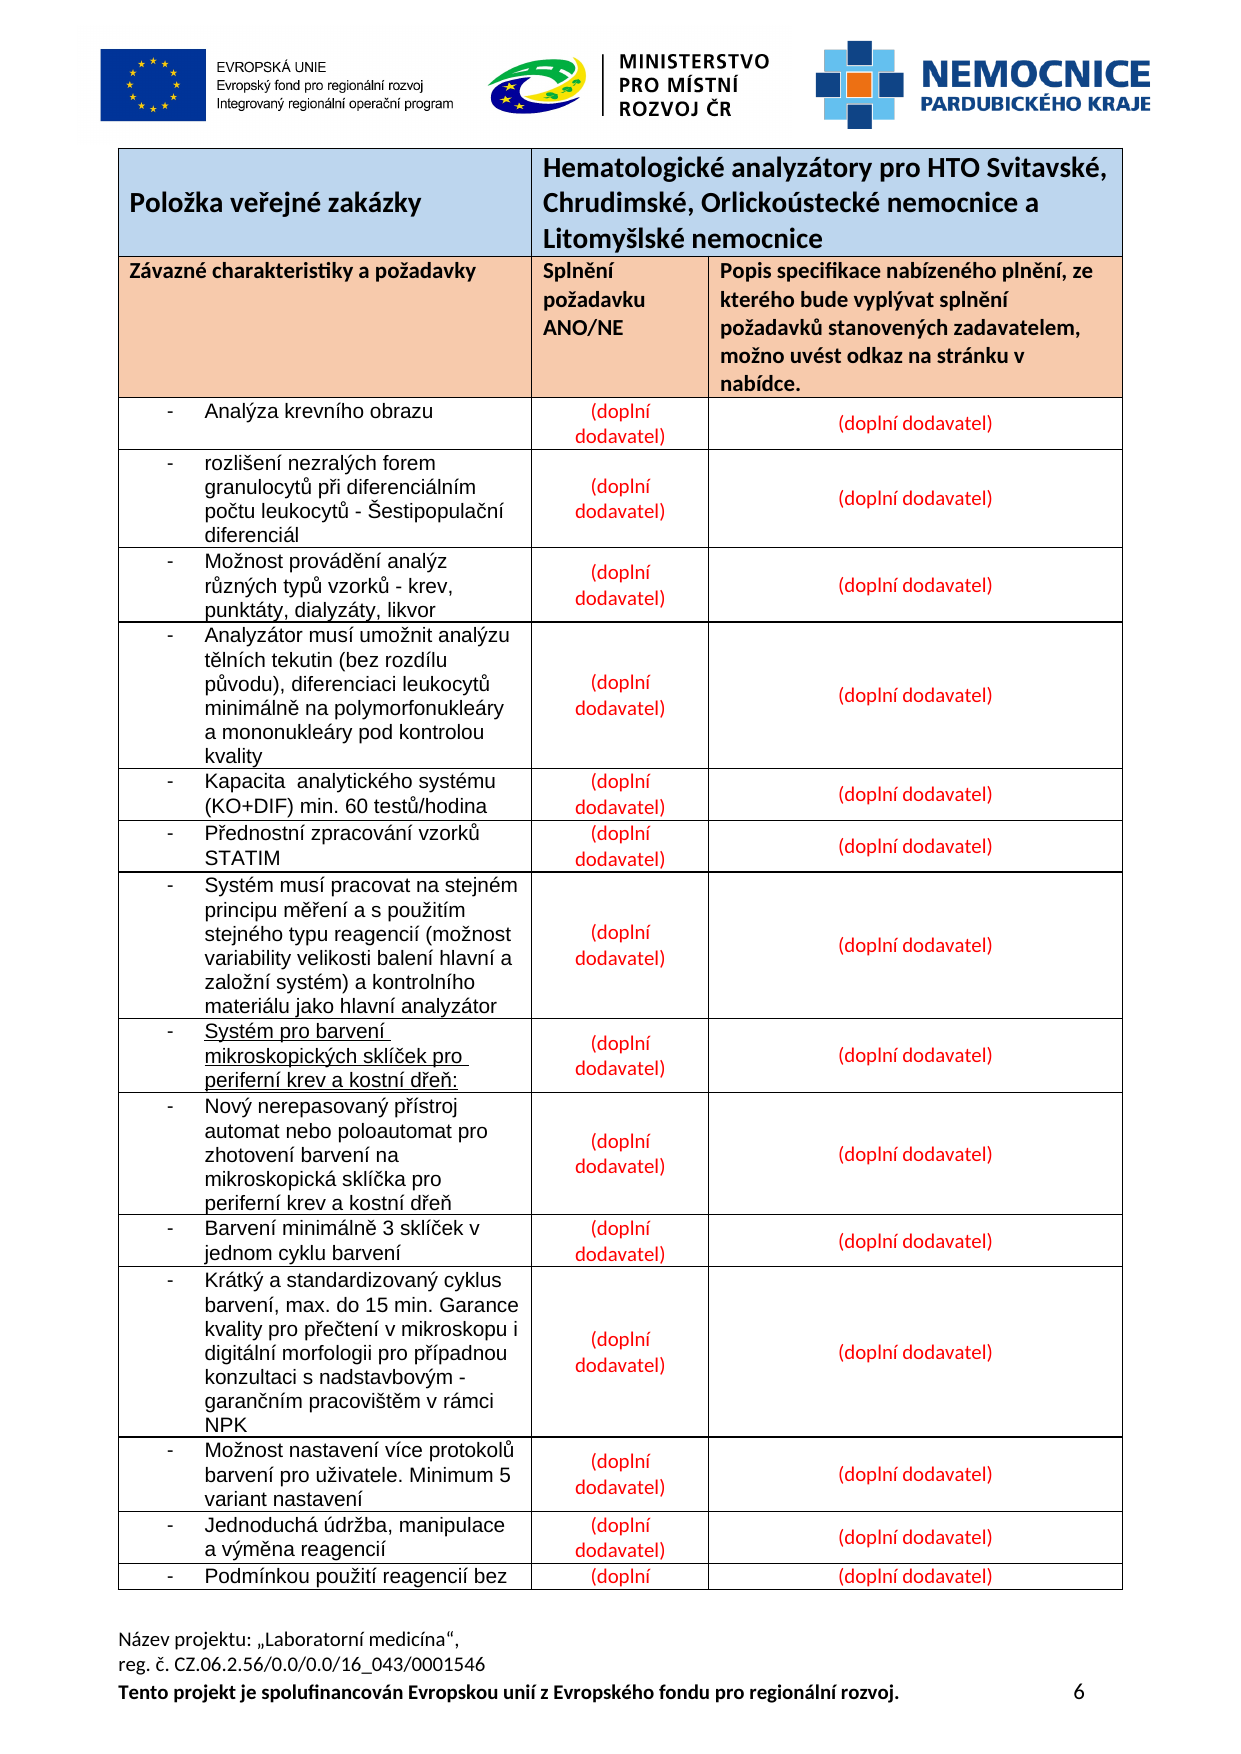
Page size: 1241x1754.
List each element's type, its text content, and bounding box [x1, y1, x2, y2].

table_cell (doplní dodavatel) [709, 398, 1122, 449]
picture [814, 39, 1150, 130]
table_cell (doplní dodavatel) [709, 1267, 1122, 1436]
table_cell (doplní dodavatel) [709, 1564, 1122, 1589]
table_cell Přednostní zpracování vzorků STATIM [119, 821, 531, 871]
table_cell (doplní dodavatel) [532, 1215, 708, 1266]
picture [77, 25, 792, 145]
table_cell Splnění požadavku ANO/NE [532, 257, 708, 397]
table_cell (doplní dodavatel) [709, 450, 1122, 547]
table_cell (doplní dodavatel) [532, 769, 708, 819]
table_cell Jednoduchá údržba, manipulace a výměna reagencií [119, 1512, 531, 1563]
table_cell (doplní dodavatel) [709, 548, 1122, 621]
table_cell rozlišení nezralých forem granulocytů při diferenciálním počtu leukocytů - Šestipopulační diferenciál [119, 450, 531, 547]
table_cell Systém musí pracovat na stejném principu měření a s použitím stejného typu reagencií (možnost variability velikosti balení hlavní a založní systém) a kontrolního materiálu jako hlavní analyzátor [119, 873, 531, 1018]
table_cell (doplní dodavatel) [709, 769, 1122, 819]
table_cell (doplní dodavatel) [532, 1564, 708, 1589]
table_cell (doplní dodavatel) [709, 1438, 1122, 1511]
table_cell (doplní dodavatel) [709, 821, 1122, 871]
table_cell (doplní dodavatel) [709, 1512, 1122, 1563]
table_cell (doplní dodavatel) [532, 1267, 708, 1436]
table_cell (doplní dodavatel) [532, 623, 708, 768]
table_cell (doplní dodavatel) [709, 1093, 1122, 1214]
table_cell Analýza krevního obrazu [119, 398, 531, 449]
table_cell (doplní dodavatel) [532, 398, 708, 449]
table_cell Analyzátor musí umožnit analýzu tělních tekutin (bez rozdílu původu), diferenciaci leukocytů minimálně na polymorfonukleáry a mononukleáry pod kontrolou kvality [119, 623, 531, 768]
table_cell (doplní dodavatel) [532, 1019, 708, 1092]
table_cell (doplní dodavatel) [709, 873, 1122, 1018]
table_header Položka veřejné zakázky [119, 149, 531, 256]
table_cell (doplní dodavatel) [709, 1019, 1122, 1092]
table_cell Kapacita analytického systému (KO+DIF) min. 60 testů/hodina [119, 769, 531, 819]
table_cell Popis specifikace nabízeného plnění, ze kterého bude vyplývat splnění požadavků stanovených zadavatelem, možno uvést odkaz na stránku v nabídce. [709, 257, 1122, 397]
table_header Hematologické analyzátory pro HTO Svitavské, Chrudimské, Orlickoústecké nemocnice a Litomyšlské nemocnice [532, 149, 1122, 256]
table_cell (doplní dodavatel) [709, 1215, 1122, 1266]
table_cell (doplní dodavatel) [532, 821, 708, 871]
table_cell Možnost provádění analýz různých typů vzorků - krev, punktáty, dialyzáty, likvor [119, 548, 531, 621]
table_cell (doplní dodavatel) [532, 1512, 708, 1563]
table_cell Závazné charakteristiky a požadavky [119, 257, 531, 397]
table_cell Podmínkou použití reagencií bez methanolu [119, 1564, 531, 1589]
table_cell (doplní dodavatel) [532, 548, 708, 621]
table_cell (doplní dodavatel) [532, 873, 708, 1018]
table_cell (doplní dodavatel) [532, 450, 708, 547]
table_cell (doplní dodavatel) [532, 1438, 708, 1511]
table_cell Krátký a standardizovaný cyklus barvení, max. do 15 min. Garance kvality pro přečtení v mikroskopu i digitální morfologii pro případnou konzultaci s nadstavbovým - garančním pracovištěm v rámci NPK [119, 1267, 531, 1436]
table_cell Barvení minimálně 3 sklíček v jednom cyklu barvení [119, 1215, 531, 1266]
table_cell (doplní dodavatel) [709, 623, 1122, 768]
table_cell Možnost nastavení více protokolů barvení pro uživatele. Minimum 5 variant nastavení [119, 1438, 531, 1511]
table_cell Nový nerepasovaný přístroj automat nebo poloautomat pro zhotovení barvení na mikroskopická sklíčka pro periferní krev a kostní dřeň [119, 1093, 531, 1214]
table_cell Systém pro barvení mikroskopických sklíček pro periferní krev a kostní dřeň: [119, 1019, 531, 1092]
table_cell (doplní dodavatel) [532, 1093, 708, 1214]
